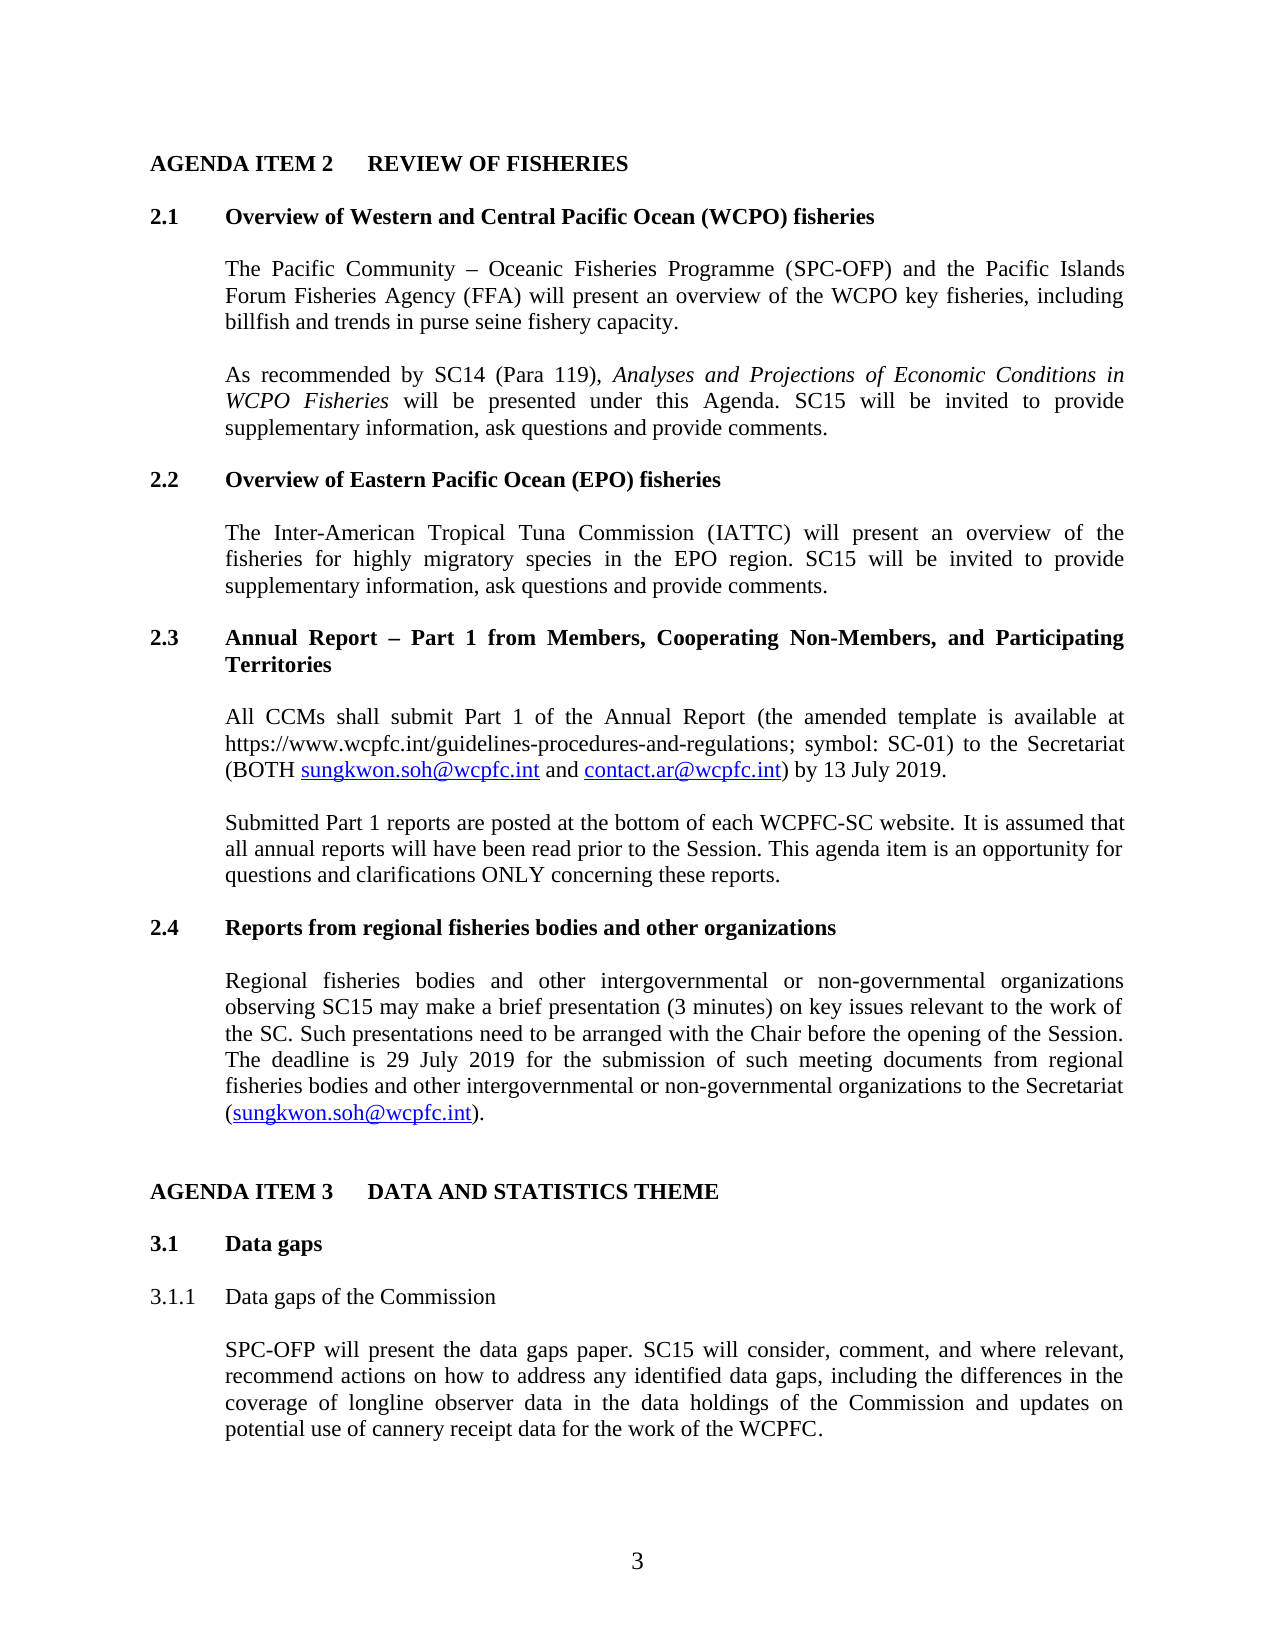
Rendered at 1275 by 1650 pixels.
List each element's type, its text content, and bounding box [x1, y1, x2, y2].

text The Inter-American Tropical Tuna Commission (IATTC) will present an overview of the fisheries for highly migratory species in the EPO region. SC15 will be invited to provide supplementary information, ask questions and provide comments. [225, 519, 1125, 598]
text Submitted Part 1 reports are posted at the bottom of each WCPFC-SC website. It is assumed that all annual reports will have been read prior to the Session. This agenda item is an opportunity for questions and clarifications ONLY concerning these reports. [225, 809, 1125, 888]
list Overview of Western and Central Pacific Ocean (WCPO) fisheries [150, 203, 1125, 229]
list Data gaps of the Commission [150, 1283, 1125, 1309]
text As recommended by SC14 (Para 119), Analyses and Projections of Economic Conditions in WCPO Fisheries will be presented under this Agenda. SC15 will be invited to provide supplementary information, ask questions and provide comments. [225, 361, 1125, 440]
list Annual Report – Part 1 from Members, Cooperating Non-Members, and Participating Territories [150, 624, 1125, 677]
text SPC-OFP will present the data gaps paper. SC15 will consider, comment, and where relevant, recommend actions on how to address any identified data gaps, including the differences in the coverage of longline observer data in the data holdings of the Commission and updates on potential use of cannery receipt data for the work of the WCPFC. [225, 1336, 1125, 1441]
text Regional fisheries bodies and other intergovernmental or non-governmental organizations observing SC15 may make a brief presentation (3 minutes) on key issues relevant to the work of the SC. Such presentations need to be arranged with the Chair before the opening of the Session. The deadline is 29 July 2019 for the submission of such meeting documents from regional fisheries bodies and other intergovernmental or non-governmental organizations to the Secretariat (sungkwon.soh@wcpfc.int). [225, 967, 1125, 1125]
list REVIEW OF FISHERIES [150, 150, 1125, 176]
text The Pacific Community – Oceanic Fisheries Programme (SPC-OFP) and the Pacific Islands Forum Fisheries Agency (FFA) will present an overview of the WCPO key fisheries, including billfish and trends in purse seine fishery capacity. [225, 255, 1125, 334]
list Reports from regional fisheries bodies and other organizations [150, 914, 1125, 941]
text All CCMs shall submit Part 1 of the Annual Report (the amended template is available at https://www.wcpfc.int/guidelines-procedures-and-regulations; symbol: SC-01) to the Secretariat (BOTH sungkwon.soh@wcpfc.int and contact.ar@wcpfc.int) by 13 July 2019. [225, 703, 1125, 782]
list Overview of Eastern Pacific Ocean (EPO) fisheries [150, 466, 1125, 493]
list Data gaps [150, 1231, 1125, 1257]
list DATA AND STATISTICS THEME [150, 1178, 1125, 1204]
